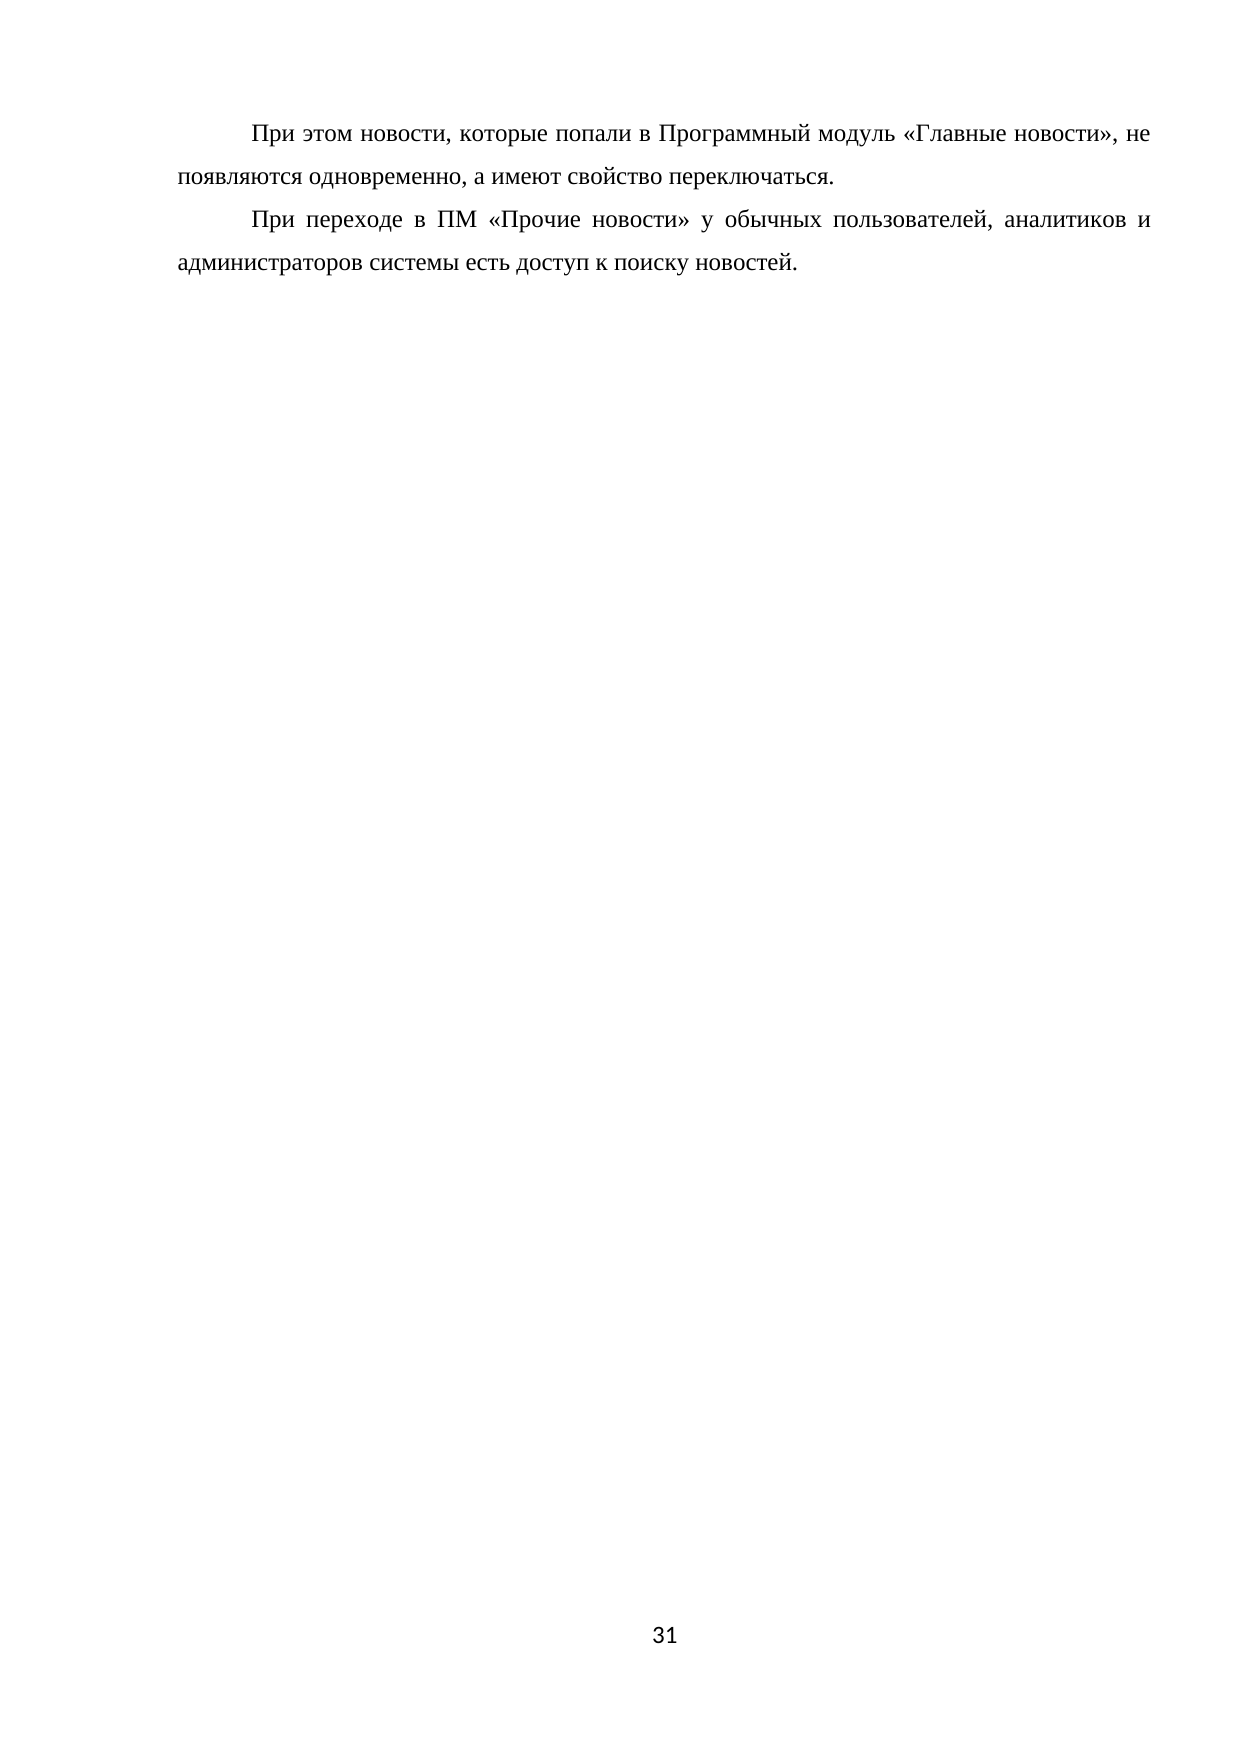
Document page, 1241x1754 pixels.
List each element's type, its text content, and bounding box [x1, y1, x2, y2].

text При переходе в ПМ «Прочие новости» у обычных пользователей, аналитиков и администраторов системы есть доступ к поиску новостей. [177, 204, 1152, 276]
text При этом новости, которые попали в Программный модуль «Главные новости», не появляются одновременно, а имеют свойство переключаться. [177, 118, 1152, 190]
